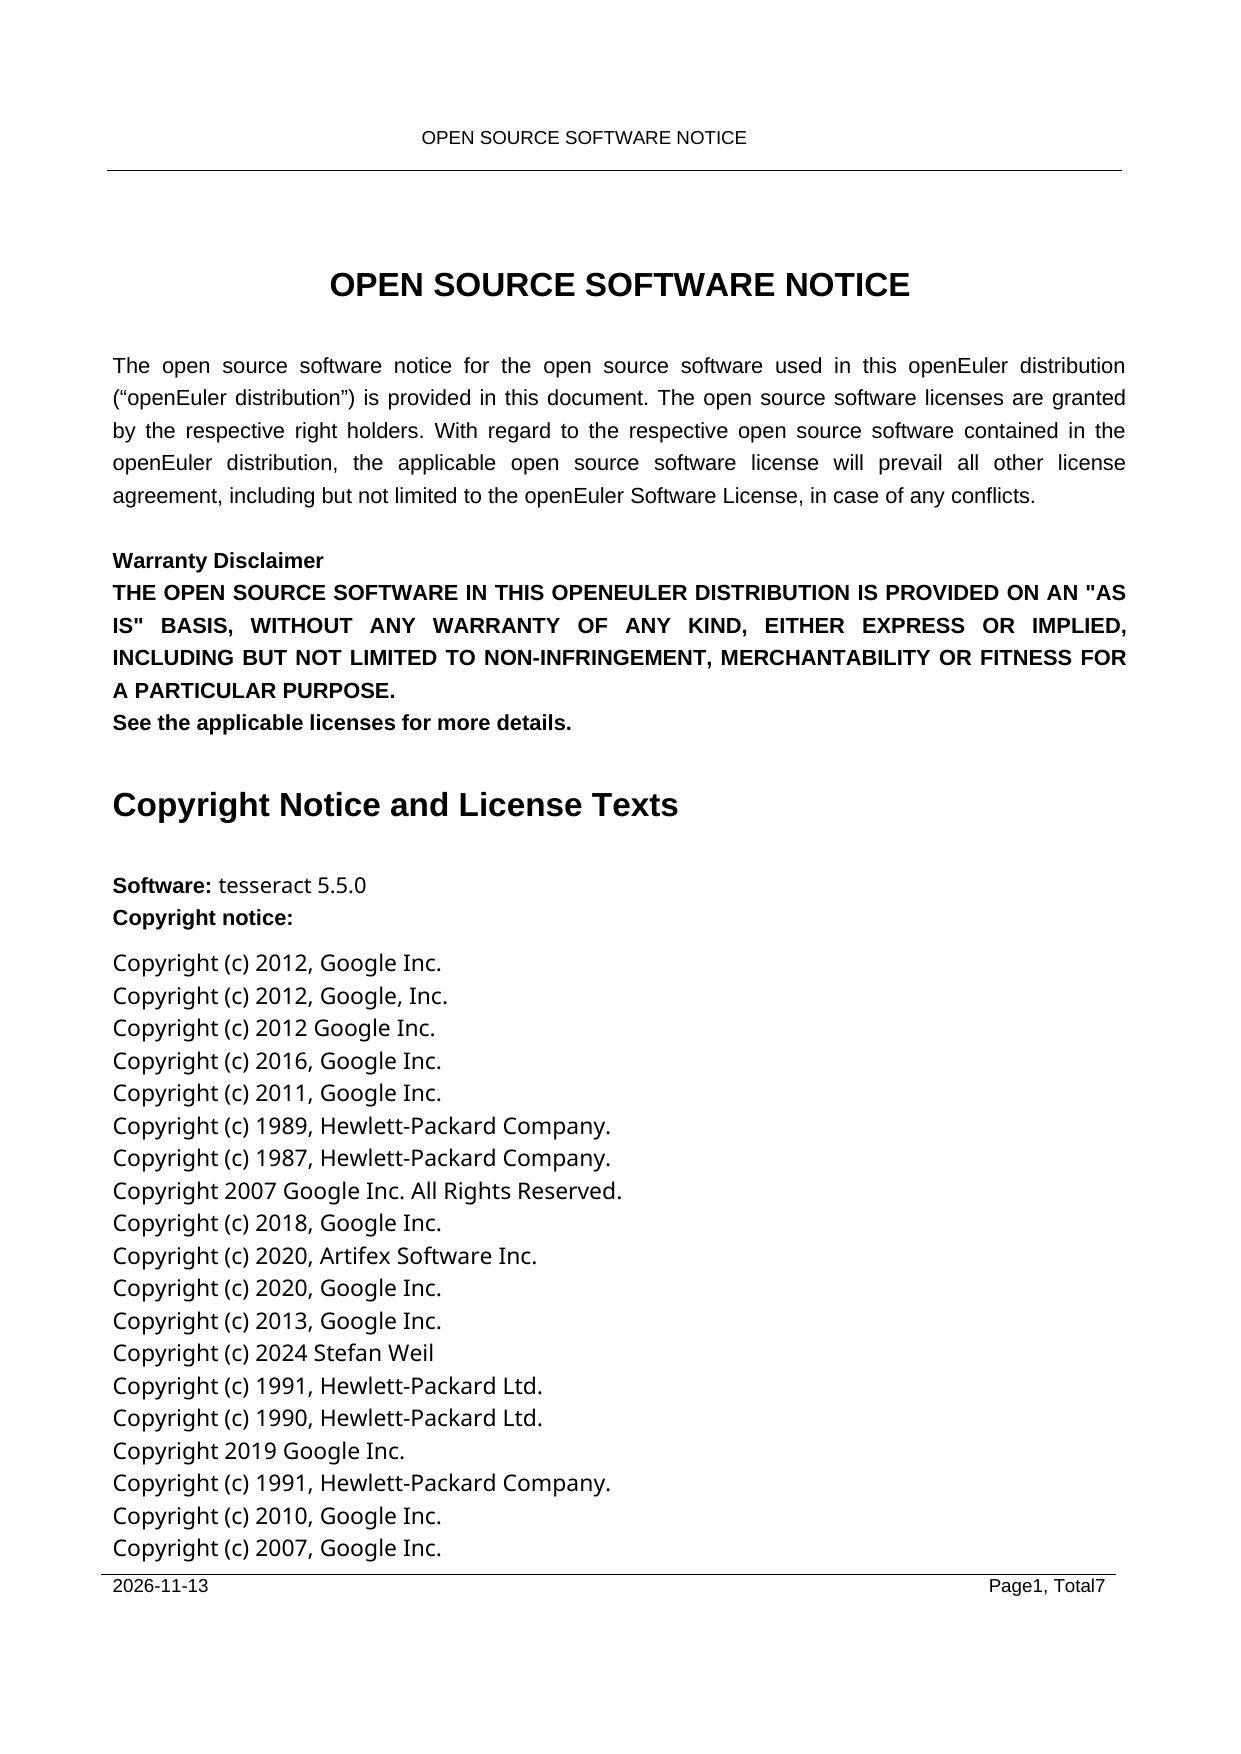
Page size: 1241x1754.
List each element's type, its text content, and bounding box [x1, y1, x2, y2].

title Software: tesseract 5.5.0 [112, 869, 1128, 901]
text Warranty Disclaimer [112, 544, 1128, 576]
text THE OPEN SOURCE SOFTWARE IN THIS OPENEULER DISTRIBUTION IS PROVIDED ON AN "AS IS" BASIS, WITHOUT ANY WARRANTY OF ANY KIND, EITHER EXPRESS OR IMPLIED, INCLUDING BUT NOT LIMITED TO NON-INFRINGEMENT, MERCHANTABILITY OR FITNESS FOR A PARTICULAR PURPOSE. See the applicable licenses for more details. [112, 576, 1128, 739]
text OPEN SOURCE SOFTWARE NOTICE [112, 251, 1128, 316]
text Copyright Notice and License Texts [112, 771, 1128, 836]
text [112, 947, 1128, 1564]
text The open source software notice for the open source software used in this openEuler distribution (“openEuler distribution”) is provided in this document. The open source software licenses are granted by the respective right holders. With regard to the respective open source software contained in the openEuler distribution, the applicable open source software license will prevail all other license agreement, including but not limited to the openEuler Software License, in case of any conflicts. [112, 349, 1128, 511]
text Copyright notice: [112, 901, 1128, 934]
